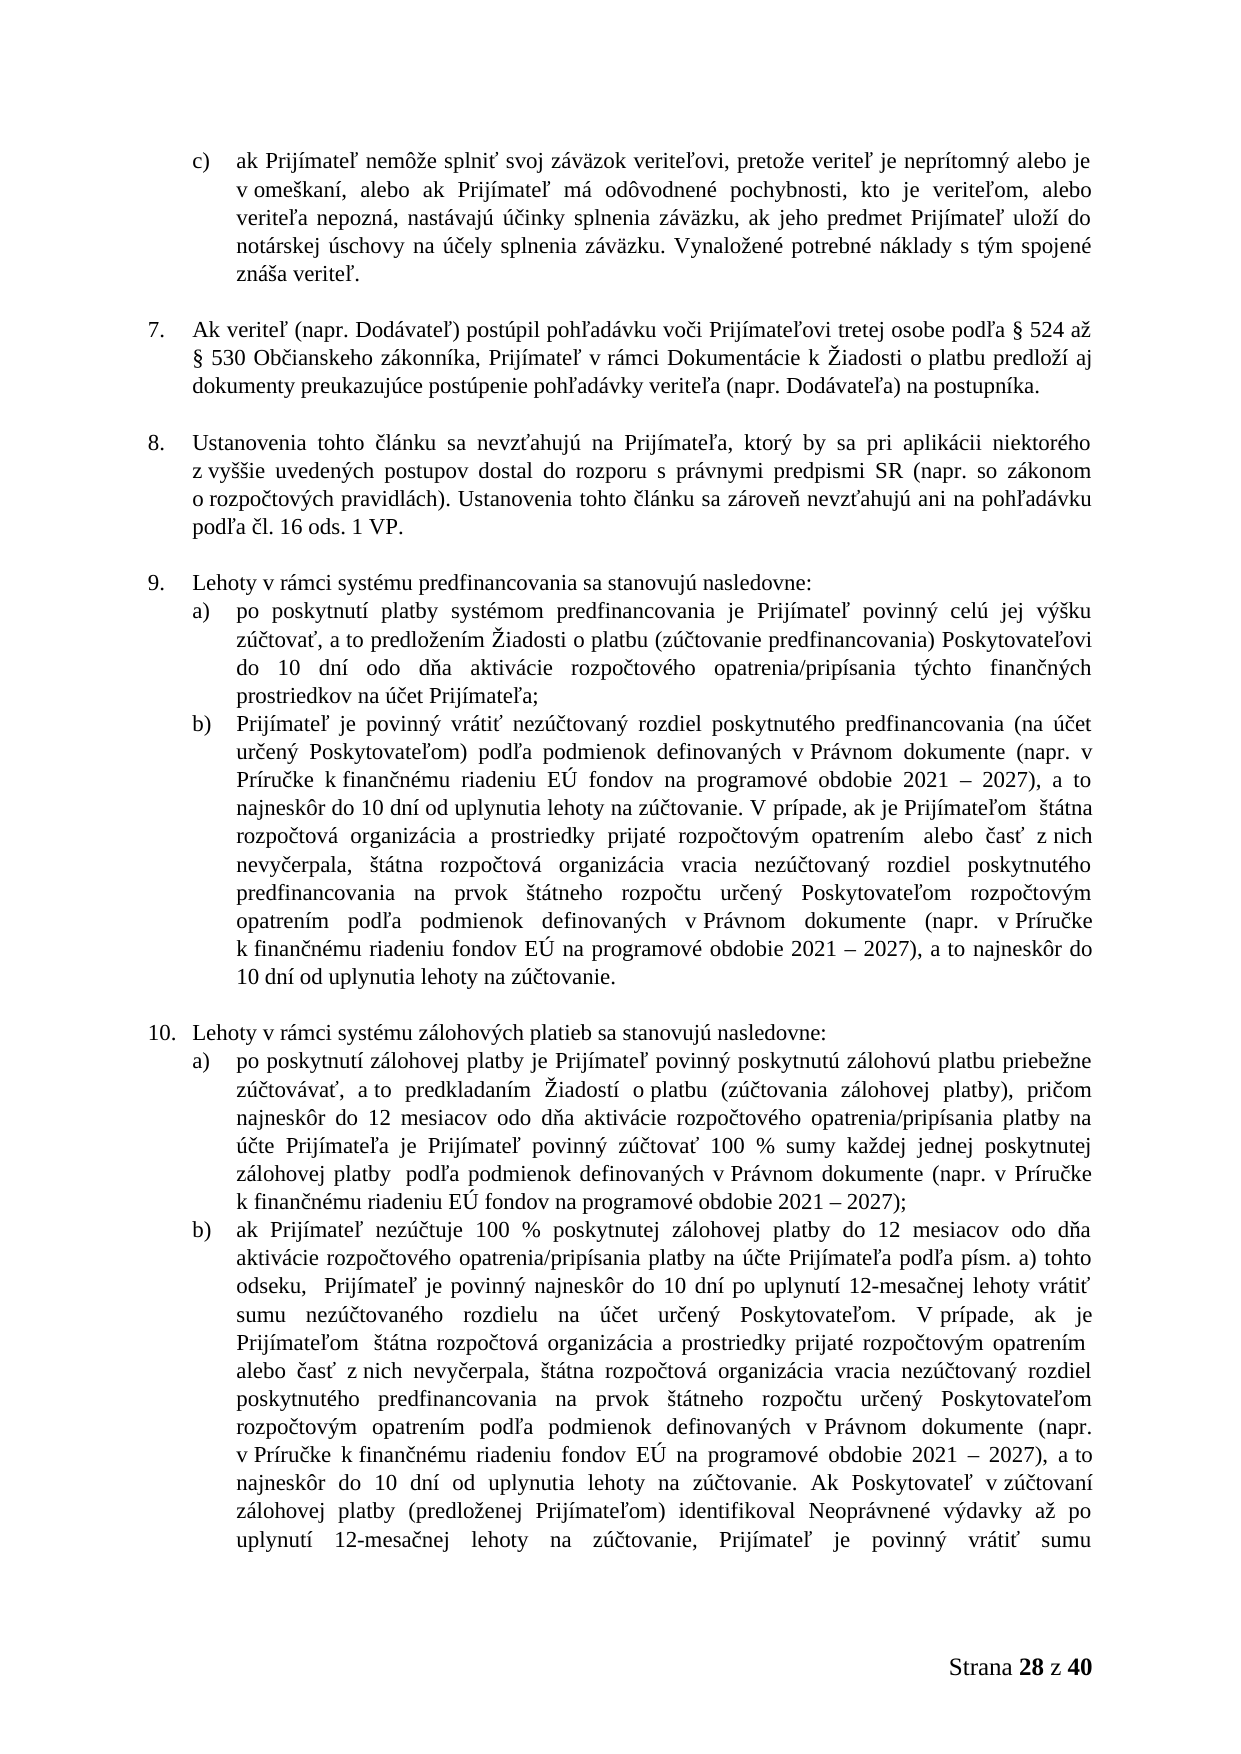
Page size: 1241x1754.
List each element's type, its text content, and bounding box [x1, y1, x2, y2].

list Ustanovenia tohto článku sa nevzťahujú na Prijímateľa, ktorý by sa pri aplikácii niektorého z vyššie uvedených postupov dostal do rozporu s právnymi predpismi SR (napr. so zákonom o rozpočtových pravidlách). Ustanovenia tohto článku sa zároveň nevzťahujú ani na pohľadávku podľa čl. 16 ods. 1 VP. [148, 429, 1093, 539]
list po poskytnutí zálohovej platby je Prijímateľ povinný poskytnutú zálohovú platbu priebežne zúčtovávať, a to predkladaním Žiadostí o platbu (zúčtovania zálohovej platby), pričom najneskôr do 12 mesiacov odo dňa aktivácie rozpočtového opatrenia/pripísania platby na účte Prijímateľa je Prijímateľ povinný zúčtovať 100 % sumy každej jednej poskytnutej zálohovej platby podľa podmienok definovaných v Právnom dokumente (napr. v Príručke k finančnému riadeniu EÚ fondov na programové obdobie 2021 – 2027); [192, 1048, 1093, 1214]
list Ak veriteľ (napr. Dodávateľ) postúpil pohľadávku voči Prijímateľovi tretej osobe podľa § 524 až § 530 Občianskeho zákonníka, Prijímateľ v rámci Dokumentácie k Žiadosti o platbu predloží aj dokumenty preukazujúce postúpenie pohľadávky veriteľa (napr. Dodávateľa) na postupníka. [148, 316, 1093, 399]
list Lehoty v rámci systému predfinancovania sa stanovujú nasledovne: [148, 569, 1093, 596]
list Lehoty v rámci systému zálohových platieb sa stanovujú nasledovne: [148, 1019, 1093, 1046]
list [192, 1216, 1093, 1552]
list ak Prijímateľ nemôže splniť svoj záväzok veriteľovi, pretože veriteľ je neprítomný alebo je v omeškaní, alebo ak Prijímateľ má odôvodnené pochybnosti, kto je veriteľom, alebo veriteľa nepozná, nastávajú účinky splnenia záväzku, ak jeho predmet Prijímateľ uloží do notárskej úschovy na účely splnenia záväzku. Vynaložené potrebné náklady s tým spojené znáša veriteľ. [192, 148, 1093, 286]
list po poskytnutí platby systémom predfinancovania je Prijímateľ povinný celú jej výšku zúčtovať, a to predložením Žiadosti o platbu (zúčtovanie predfinancovania) Poskytovateľovi do 10 dní odo dňa aktivácie rozpočtového opatrenia/pripísania týchto finančných prostriedkov na účet Prijímateľa; [192, 598, 1093, 708]
list Prijímateľ je povinný vrátiť nezúčtovaný rozdiel poskytnutého predfinancovania (na účet určený Poskytovateľom) podľa podmienok definovaných v Právnom dokumente (napr. v Príručke k finančnému riadeniu EÚ fondov na programové obdobie 2021 – 2027), a to najneskôr do 10 dní od uplynutia lehoty na zúčtovanie. V prípade, ak je Prijímateľom štátna rozpočtová organizácia a prostriedky prijaté rozpočtovým opatrením alebo časť z nich nevyčerpala, štátna rozpočtová organizácia vracia nezúčtovaný rozdiel poskytnutého predfinancovania na prvok štátneho rozpočtu určený Poskytovateľom rozpočtovým opatrením podľa podmienok definovaných v Právnom dokumente (napr. v Príručke k finančnému riadeniu fondov EÚ na programové obdobie 2021 – 2027), a to najneskôr do 10 dní od uplynutia lehoty na zúčtovanie. [192, 710, 1093, 989]
